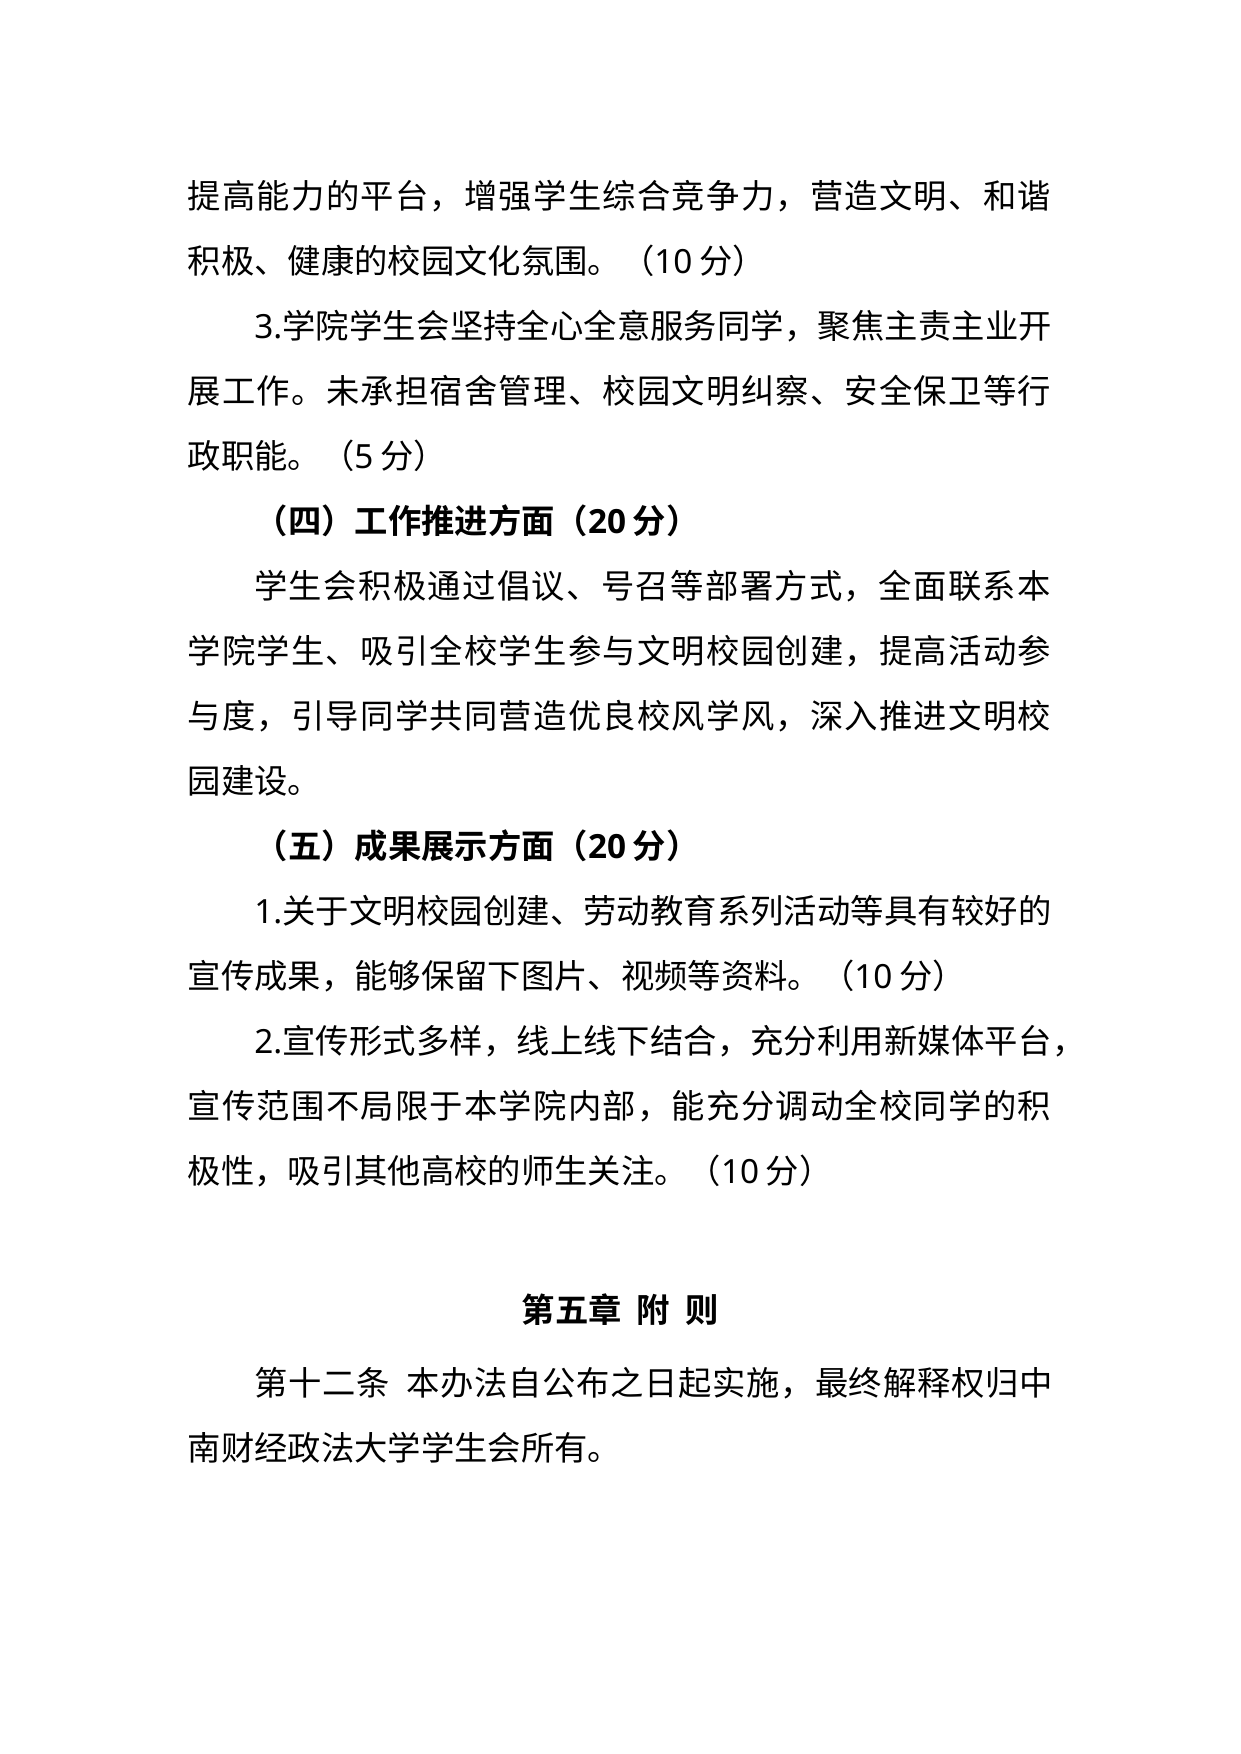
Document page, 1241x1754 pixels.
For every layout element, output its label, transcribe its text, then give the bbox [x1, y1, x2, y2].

text （五）成果展示方面（20分） [187, 812, 1053, 877]
text 第十二条 本办法自公布之日起实施，最终解释权归中南财经政法大学学生会所有。 [187, 1348, 1053, 1478]
text （四）工作推进方面（20分） [187, 487, 1053, 552]
text 学生会积极通过倡议、号召等部署方式，全面联系本学院学生、吸引全校学生参与文明校园创建，提高活动参与度，引导同学共同营造优良校风学风，深入推进文明校园建设。 [187, 552, 1053, 812]
text 1.关于文明校园创建、劳动教育系列活动等具有较好的宣传成果，能够保留下图片、视频等资料。（10分） [187, 877, 1053, 1007]
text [187, 162, 1053, 292]
text 3.学院学生会坚持全心全意服务同学，聚焦主责主业开展工作。未承担宿舍管理、校园文明纠察、安全保卫等行政职能。（5分） [187, 292, 1053, 487]
text 第五章 附 则 [187, 1275, 1053, 1340]
text 2.宣传形式多样，线上线下结合，充分利用新媒体平台，宣传范围不局限于本学院内部，能充分调动全校同学的积极性，吸引其他高校的师生关注。（10分） [187, 1007, 1053, 1202]
